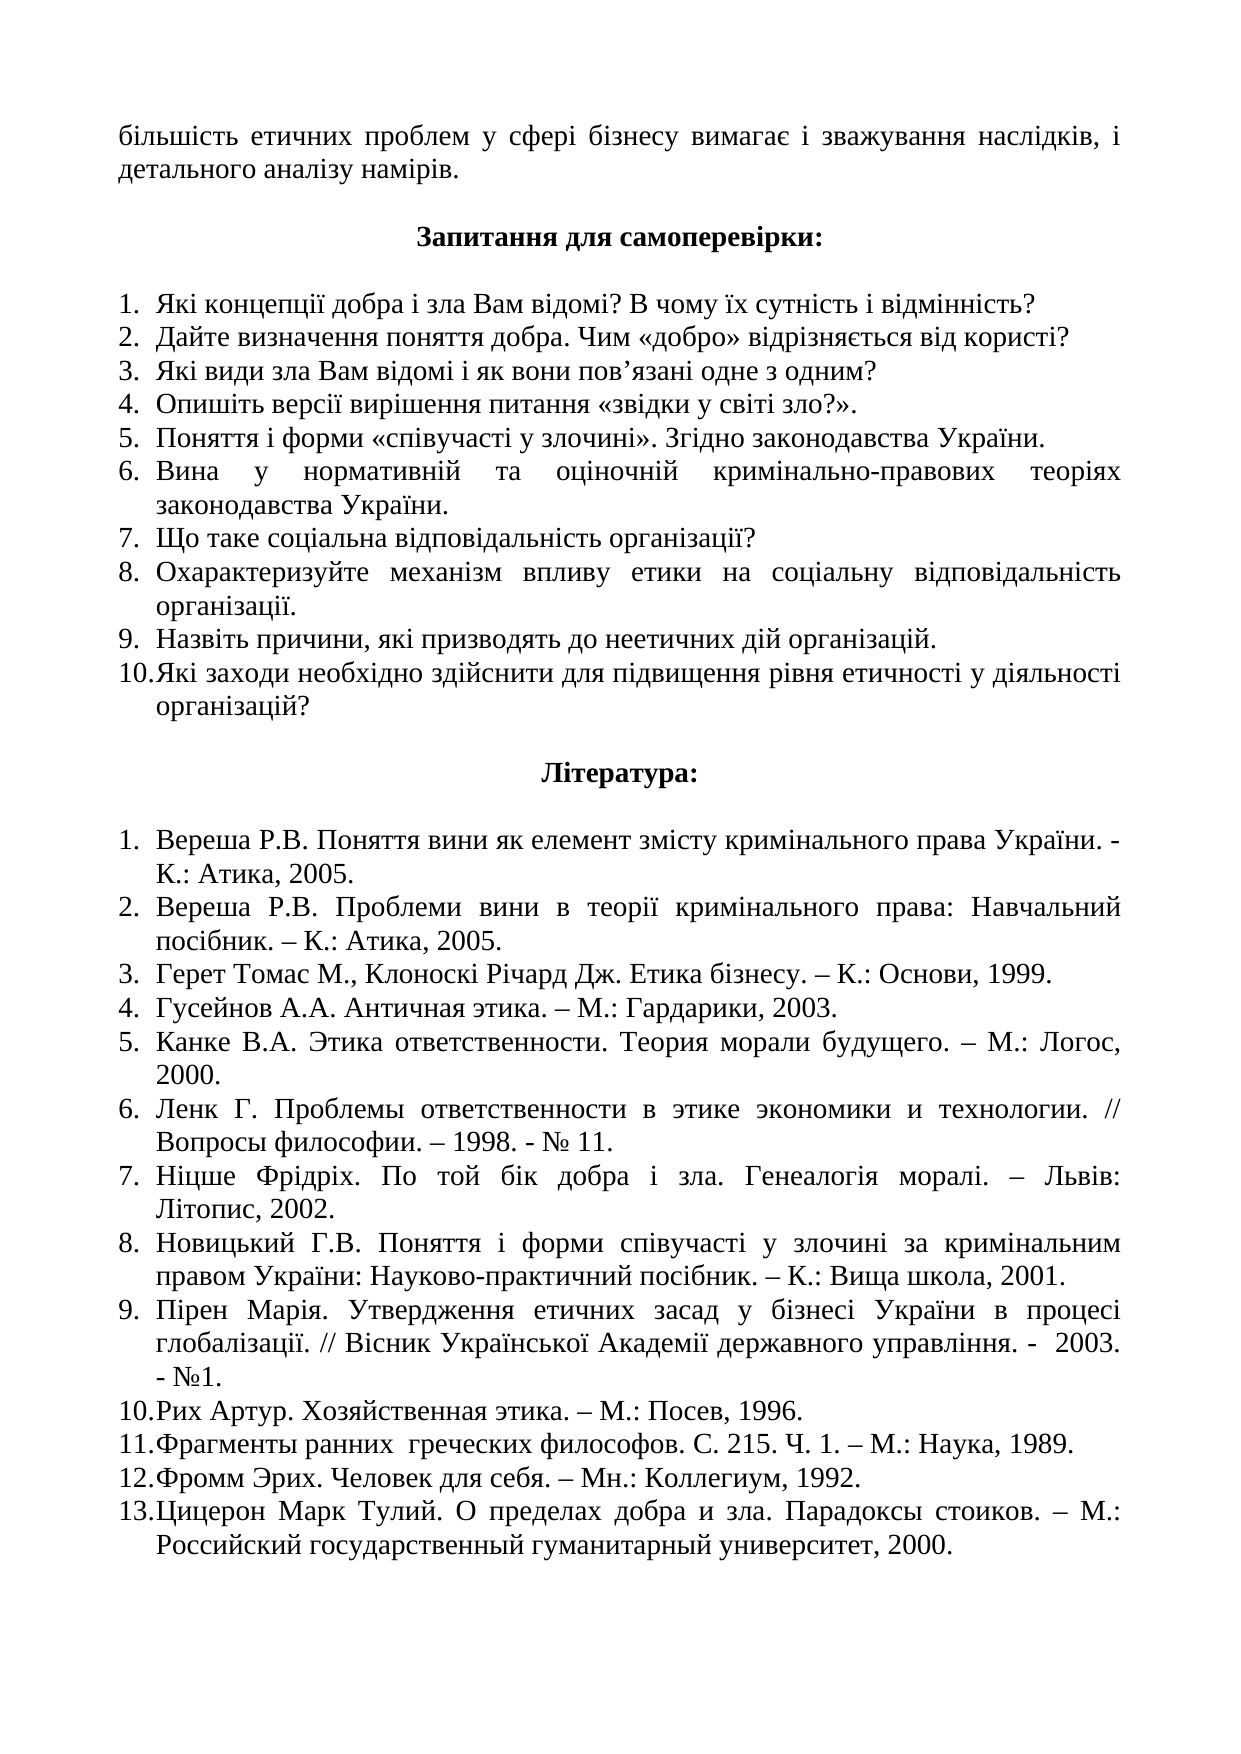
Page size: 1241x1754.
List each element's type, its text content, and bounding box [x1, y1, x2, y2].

list Охарактеризуйте механізм впливу етики на соціальну відповідальність організації. [118, 554, 1122, 621]
list Що таке соціальна відповідальність організації? [118, 521, 1122, 554]
list Опишіть версії вирішення питання «звідки у світі зло?». [118, 386, 1122, 420]
list Вина у нормативній та оціночній кримінально-правових теоріях законодавства України. [118, 453, 1122, 521]
list Пірен Марія. Утвердження етичних засад у бізнесі України в процесі глобалізації. // Вісник Української Академії державного управління. - 2003. - №1. [118, 1292, 1122, 1393]
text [118, 118, 1122, 185]
list Герет Томас М., Клоноскі Річард Дж. Етика бізнесу. – К.: Основи, 1999. [118, 957, 1122, 990]
list Фрагменты ранних греческих философов. С. 215. Ч. 1. – М.: Наука, 1989. [118, 1426, 1122, 1460]
list Які концепції добра і зла Вам відомі? В чому їх сутність і відмінність? [118, 286, 1122, 319]
list Назвіть причини, які призводять до неетичних дій організацій. [118, 621, 1122, 655]
list Гусейнов А.А. Античная этика. – М.: Гардарики, 2003. [118, 990, 1122, 1024]
list Які види зла Вам відомі і як вони пов’язані одне з одним? [118, 353, 1122, 386]
list Дайте визначення поняття добра. Чим «добро» відрізняється від користі? [118, 319, 1122, 353]
list Ленк Г. Проблемы ответственности в этике экономики и технологии. // Вопросы философии. – 1998. - № 11. [118, 1091, 1122, 1158]
list Канке В.А. Этика ответственности. Теория морали будущего. – М.: Логос, 2000. [118, 1024, 1122, 1091]
list Рих Артур. Хозяйственная этика. – М.: Посев, 1996. [118, 1393, 1122, 1426]
list Новицький Г.В. Поняття і форми співучасті у злочині за кримінальним правом України: Науково-практичний посібник. – К.: Вища школа, 2001. [118, 1225, 1122, 1292]
text Література: [118, 755, 1122, 789]
text Запитання для самоперевірки: [118, 219, 1122, 252]
list Цицерон Марк Тулий. О пределах добра и зла. Парадоксы стоиков. – М.: Российский государственный гуманитарный университет, 2000. [118, 1493, 1122, 1560]
list Ніцше Фрідріх. По той бік добра і зла. Генеалогія моралі. – Львів: Літопис, 2002. [118, 1158, 1122, 1225]
list Вереша Р.В. Поняття вини як елемент змісту кримінального права України. - К.: Атика, 2005. [118, 822, 1122, 889]
list Поняття і форми «співучасті у злочині». Згідно законодавства України. [118, 420, 1122, 453]
list Які заходи необхідно здійснити для підвищення рівня етичності у діяльності організацій? [118, 655, 1122, 722]
list Фромм Эрих. Человек для себя. – Мн.: Коллегиум, 1992. [118, 1460, 1122, 1493]
list Вереша Р.В. Проблеми вини в теорії кримінального права: Навчальний посібник. – К.: Атика, 2005. [118, 889, 1122, 957]
